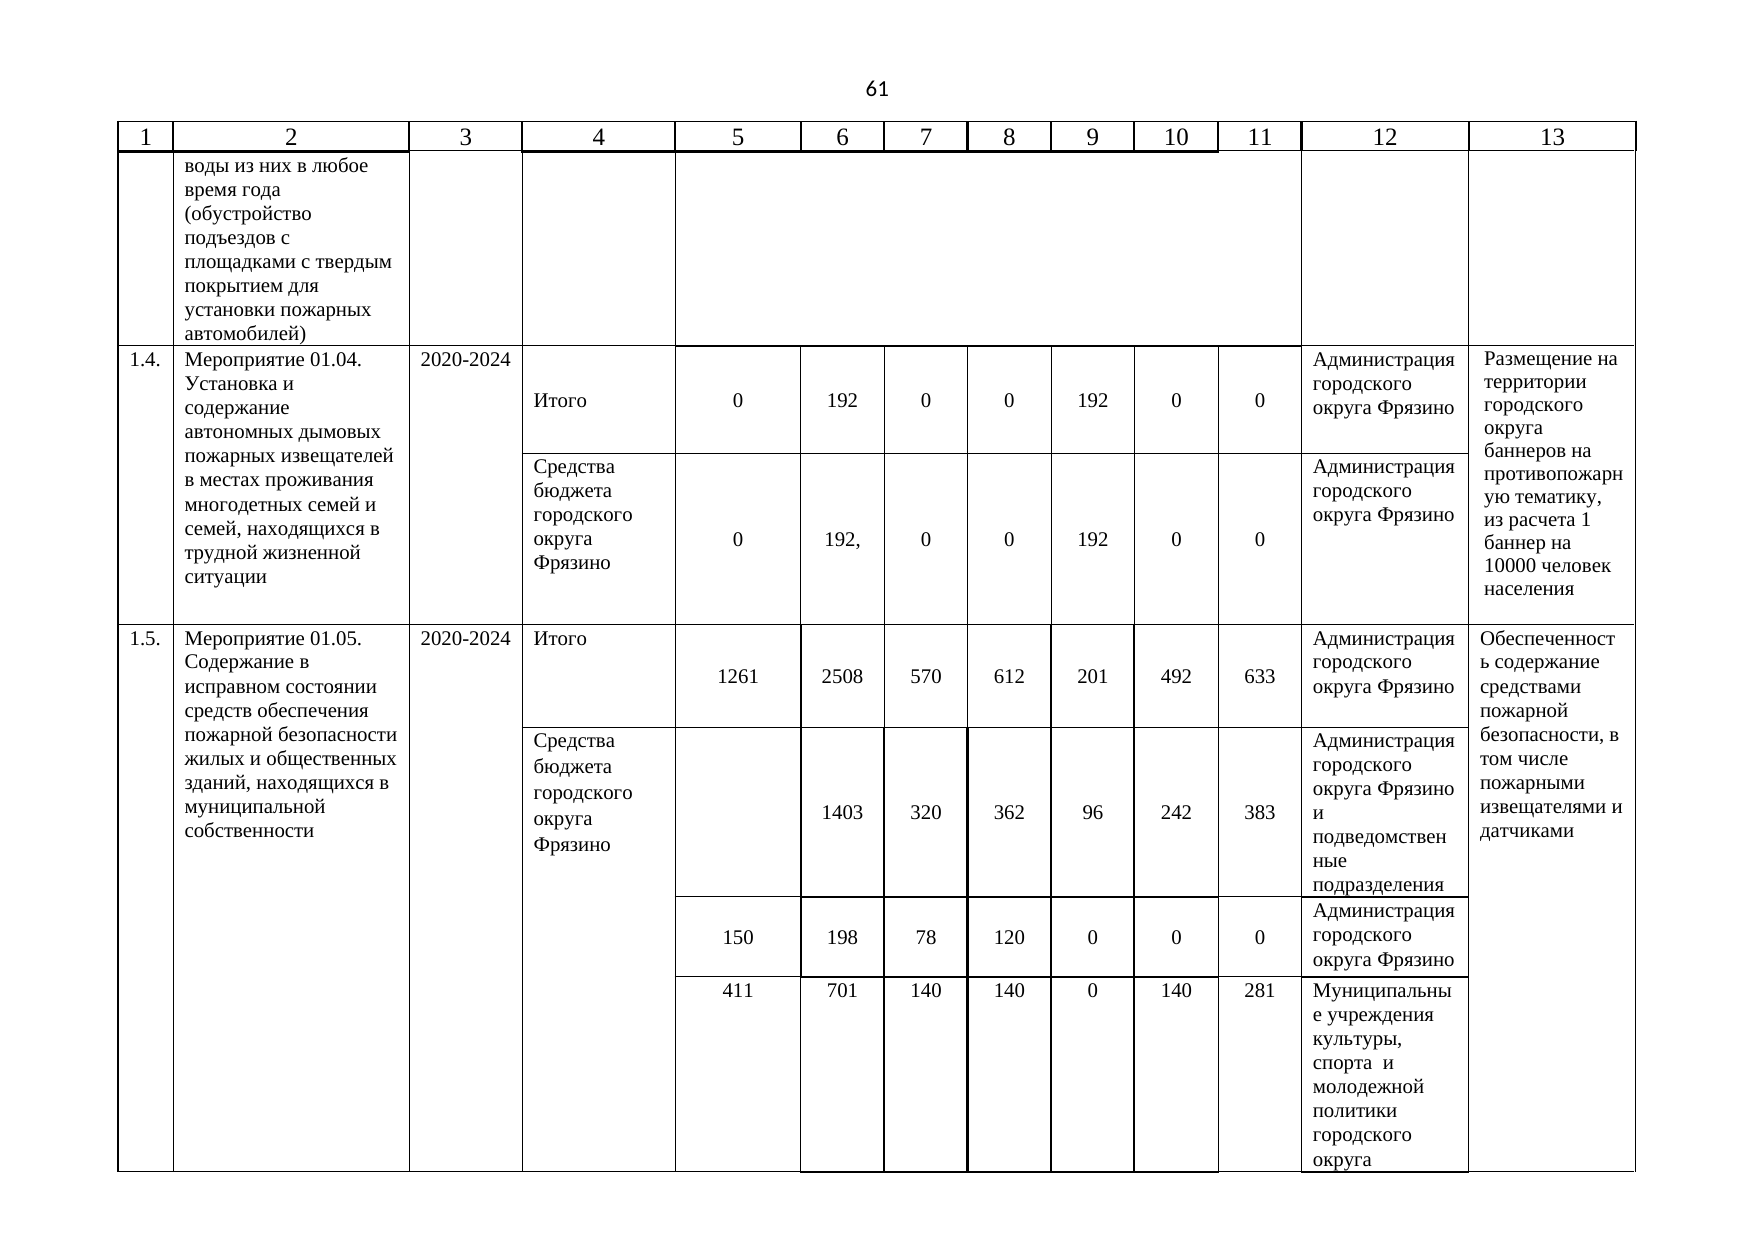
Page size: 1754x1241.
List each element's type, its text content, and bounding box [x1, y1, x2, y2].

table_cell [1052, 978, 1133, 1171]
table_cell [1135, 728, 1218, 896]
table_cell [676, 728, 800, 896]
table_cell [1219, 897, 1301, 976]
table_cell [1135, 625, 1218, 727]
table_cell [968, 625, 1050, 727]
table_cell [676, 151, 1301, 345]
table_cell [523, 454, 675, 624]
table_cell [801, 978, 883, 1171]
table_header 6 [802, 122, 883, 150]
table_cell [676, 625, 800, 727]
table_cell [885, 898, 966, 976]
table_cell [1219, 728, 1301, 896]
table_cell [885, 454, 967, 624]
table_header 9 [1052, 122, 1133, 150]
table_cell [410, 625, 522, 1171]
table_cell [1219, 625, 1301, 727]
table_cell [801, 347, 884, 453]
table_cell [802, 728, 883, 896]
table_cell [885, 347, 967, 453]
table_header 10 [1135, 122, 1217, 150]
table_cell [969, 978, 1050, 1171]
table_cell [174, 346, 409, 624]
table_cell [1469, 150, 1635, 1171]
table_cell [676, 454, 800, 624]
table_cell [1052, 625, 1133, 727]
table_header 13 [1470, 122, 1635, 150]
table_header 12 [1303, 122, 1468, 150]
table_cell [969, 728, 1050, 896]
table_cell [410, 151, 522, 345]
table_header 8 [969, 122, 1050, 150]
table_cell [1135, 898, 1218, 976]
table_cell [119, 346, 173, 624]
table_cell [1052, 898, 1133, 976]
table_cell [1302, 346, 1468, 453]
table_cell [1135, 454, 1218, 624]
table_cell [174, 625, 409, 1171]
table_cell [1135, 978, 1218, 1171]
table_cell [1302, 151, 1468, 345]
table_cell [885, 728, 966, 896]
table_header 1 [119, 122, 172, 150]
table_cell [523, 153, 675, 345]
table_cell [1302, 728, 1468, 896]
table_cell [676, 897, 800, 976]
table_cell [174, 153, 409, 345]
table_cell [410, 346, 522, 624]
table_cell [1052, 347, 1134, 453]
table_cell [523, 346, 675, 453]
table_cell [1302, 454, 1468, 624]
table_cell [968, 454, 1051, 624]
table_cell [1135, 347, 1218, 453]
table_header 2 [174, 122, 408, 150]
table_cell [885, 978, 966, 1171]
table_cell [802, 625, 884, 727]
table_header 4 [523, 122, 674, 150]
table_header 3 [410, 122, 521, 150]
table_header 7 [885, 122, 966, 150]
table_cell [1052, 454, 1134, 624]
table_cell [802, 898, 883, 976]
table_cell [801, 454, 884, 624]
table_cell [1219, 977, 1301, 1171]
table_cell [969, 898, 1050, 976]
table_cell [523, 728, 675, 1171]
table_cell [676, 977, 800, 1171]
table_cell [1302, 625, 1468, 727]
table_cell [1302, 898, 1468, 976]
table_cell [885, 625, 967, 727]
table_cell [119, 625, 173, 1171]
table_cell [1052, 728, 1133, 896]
table_header 5 [676, 122, 800, 150]
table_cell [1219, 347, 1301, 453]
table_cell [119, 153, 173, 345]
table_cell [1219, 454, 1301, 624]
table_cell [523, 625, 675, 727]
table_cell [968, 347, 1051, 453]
table_header 11 [1219, 122, 1300, 150]
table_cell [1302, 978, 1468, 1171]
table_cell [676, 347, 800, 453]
